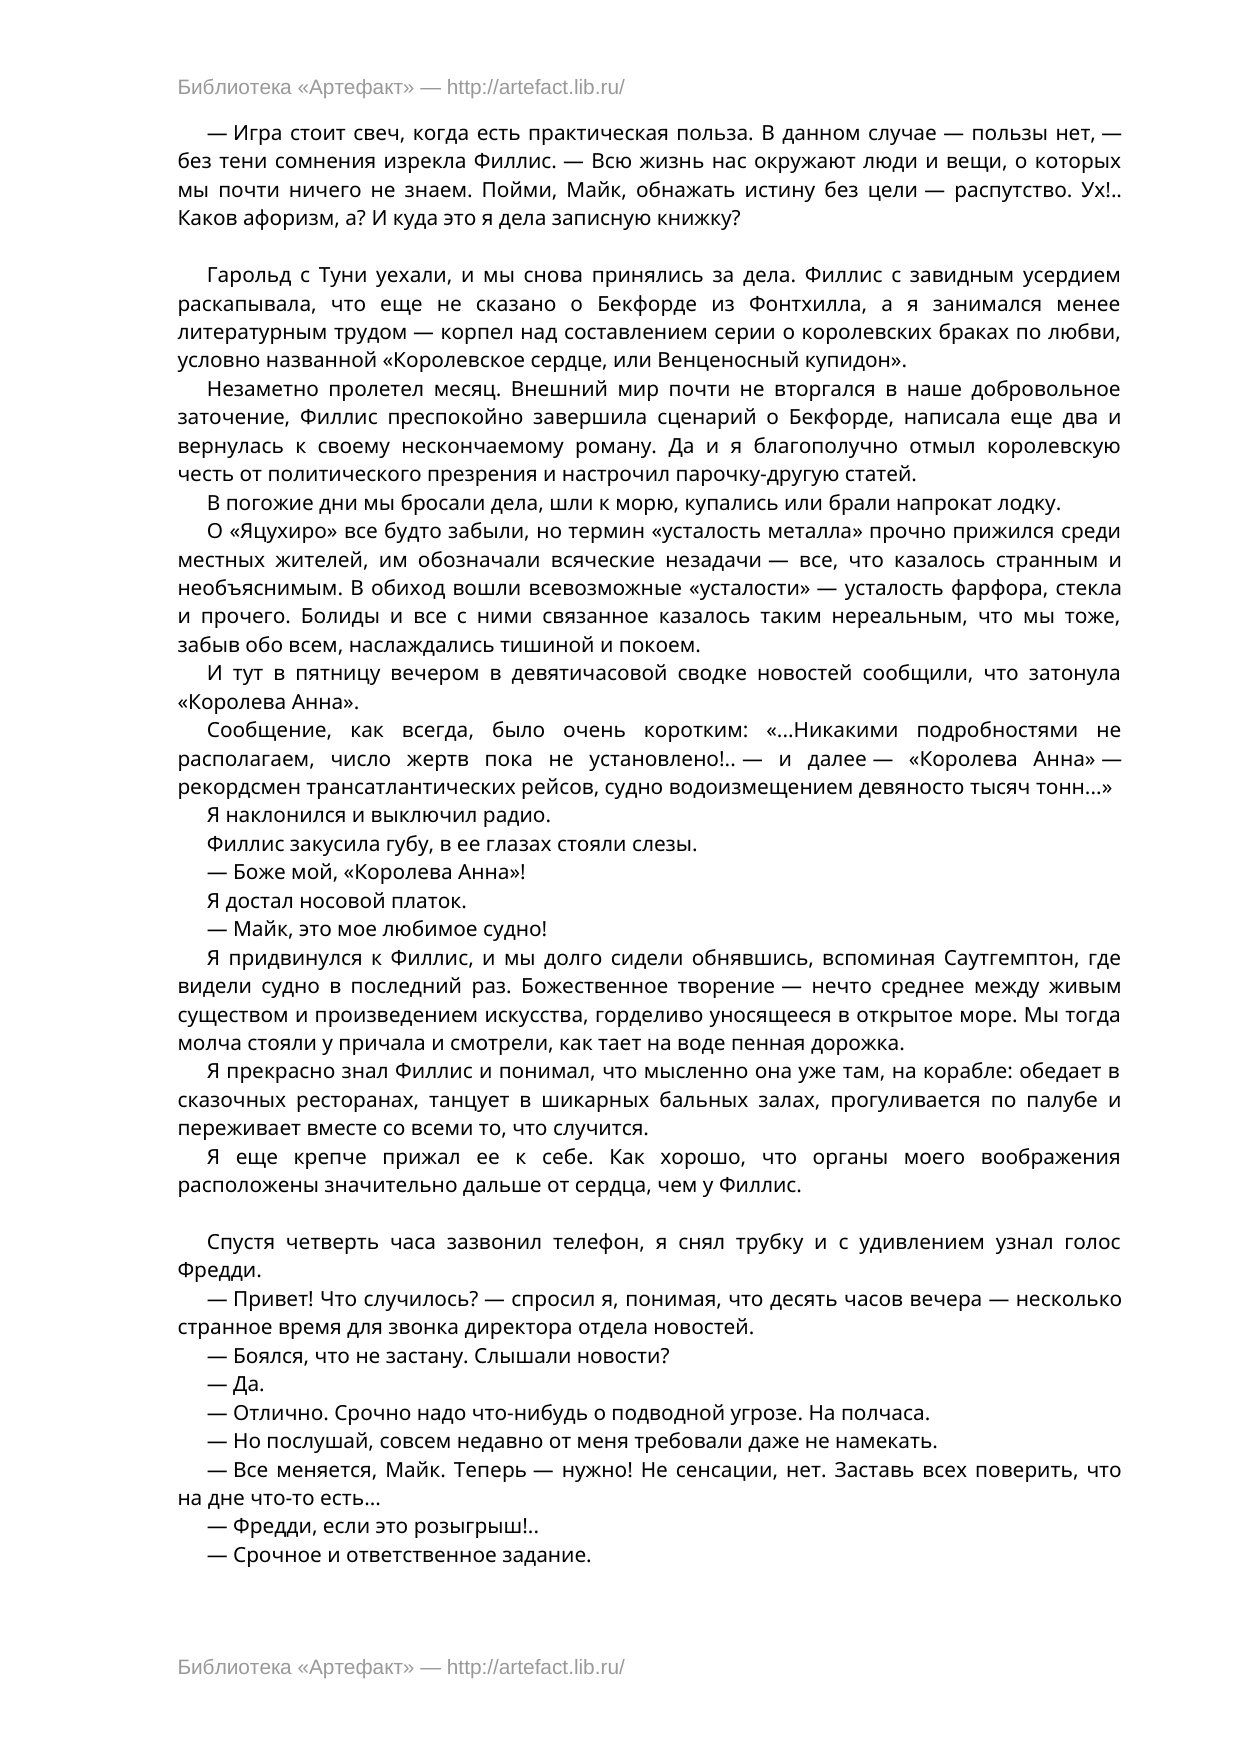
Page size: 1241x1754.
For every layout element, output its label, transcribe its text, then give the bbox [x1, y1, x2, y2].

text — Боже мой, «Королева Анна»! [177, 857, 1122, 886]
text Сообщение, как всегда, было очень коротким: «...Никакими подробностями не располагаем, число жертв пока не установлено!.. — и далее — «Королева Анна» — рекордсмен трансатлантических рейсов, судно водоизмещением девяносто тысяч тонн...» [177, 715, 1122, 801]
text — Майк, это мое любимое судно! [177, 914, 1122, 943]
text — Да. [177, 1369, 1122, 1398]
text — Фредди, если это розыгрыш!.. [177, 1512, 1122, 1540]
text Незаметно пролетел месяц. Внешний мир почти не вторгался в наше добровольное заточение, Филлис преспокойно завершила сценарий о Бекфорде, написала еще два и вернулась к своему нескончаемому роману. Да и я благополучно отмыл королевскую честь от политического презрения и настрочил парочку-другую статей. [177, 374, 1122, 488]
text Я еще крепче прижал ее к себе. Как хорошо, что органы моего воображения расположены значительно дальше от сердца, чем у Филлис. [177, 1142, 1122, 1199]
text — Срочное и ответственное задание. [177, 1540, 1122, 1568]
text Я придвинулся к Филлис, и мы долго сидели обнявшись, вспоминая Саутгемптон, где видели судно в последний раз. Божественное творение — нечто среднее между живым существом и произведением искусства, горделиво уносящееся в открытое море. Мы тогда молча стояли у причала и смотрели, как тает на воде пенная дорожка. [177, 943, 1122, 1057]
text Я прекрасно знал Филлис и понимал, что мысленно она уже там, на корабле: обедает в сказочных ресторанах, танцует в шикарных бальных залах, прогуливается по палубе и переживает вместе со всеми то, что случится. [177, 1057, 1122, 1142]
text В погожие дни мы бросали дела, шли к морю, купались или брали напрокат лодку. [177, 488, 1122, 516]
text — Привет! Что случилось? — спросил я, понимая, что десять часов вечера — несколько странное время для звонка директора отдела новостей. [177, 1284, 1122, 1341]
text Спустя четверть часа зазвонил телефон, я снял трубку и с удивлением узнал голос Фредди. [177, 1227, 1122, 1284]
text — Боялся, что не застану. Слышали новости? [177, 1341, 1122, 1369]
text Гарольд с Туни уехали, и мы снова принялись за дела. Филлис с завидным усердием раскапывала, что еще не сказано о Бекфорде из Фонтхилла, а я занимался менее литературным трудом — корпел над составлением серии о королевских браках по любви, условно названной «Королевское сердце, или Венценосный купидон». [177, 260, 1122, 374]
text — Все меняется, Майк. Теперь — нужно! Не сенсации, нет. Заставь всех поверить, что на дне что-то есть... [177, 1455, 1122, 1512]
text И тут в пятницу вечером в девятичасовой сводке новостей сообщили, что затонула «Королева Анна». [177, 658, 1122, 715]
text Филлис закусила губу, в ее глазах стояли слезы. [177, 829, 1122, 857]
text — Игра стоит свеч, когда есть практическая польза. В данном случае — пользы нет, — без тени сомнения изрекла Филлис. — Всю жизнь нас окружают люди и вещи, о которых мы почти ничего не знаем. Пойми, Майк, обнажать истину без цели — распутство. Ух!.. Каков афоризм, а? И куда это я дела записную книжку? [177, 118, 1122, 232]
text Я наклонился и выключил радио. [177, 801, 1122, 829]
text — Но послушай, совсем недавно от меня требовали даже не намекать. [177, 1426, 1122, 1455]
text О «Яцухиро» все будто забыли, но термин «усталость металла» прочно прижился среди местных жителей, им обозначали всяческие незадачи — все, что казалось странным и необъяснимым. В обиход вошли всевозможные «усталости» — усталость фарфора, стекла и прочего. Болиды и все с ними связанное казалось таким нереальным, что мы тоже, забыв обо всем, наслаждались тишиной и покоем. [177, 516, 1122, 658]
text Я достал носовой платок. [177, 886, 1122, 914]
text — Отлично. Срочно надо что-нибудь о подводной угрозе. На полчаса. [177, 1398, 1122, 1426]
